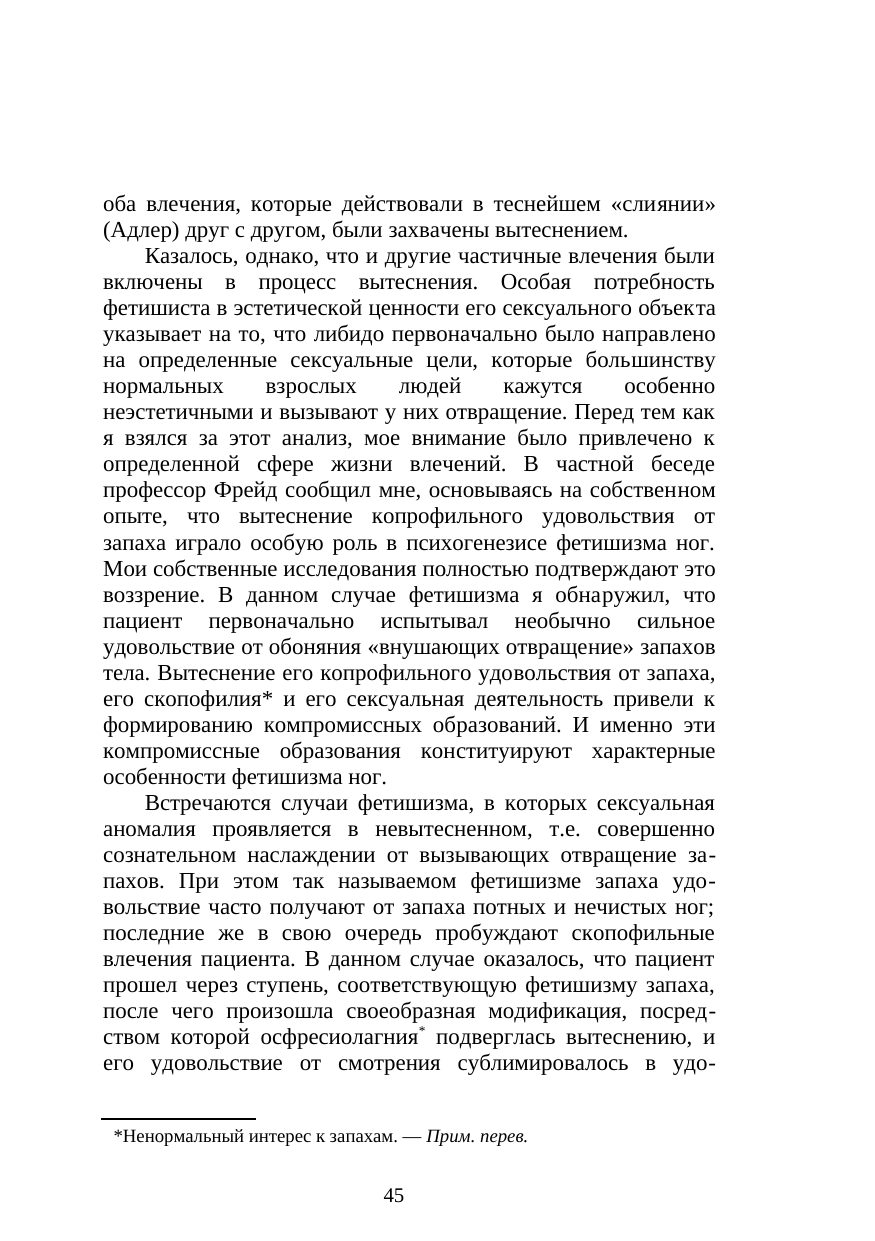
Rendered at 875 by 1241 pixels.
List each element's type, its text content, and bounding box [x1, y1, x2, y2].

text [103, 191, 716, 243]
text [103, 789, 716, 1076]
text Казалось, однако, что и другие частичные влечения были включены в процесс вытеснения. Особая потребность фетишиста в эстетической ценности его сексуального объекта указывает на то, что либидо первоначально было направлено на определенные сексуальные цели, которые большинству нормальных взрослых людей кажутся особенно неэстетичными и вызывают у них отвращение. Перед тем как я взялся за этот анализ, мое внимание было привлечено к определенной сфере жизни влечений. В частной беседе профессор Фрейд сообщил мне, основываясь на собственном опыте, что вытеснение копрофильного удовольствия от запаха играло особую роль в психогенезисе фетишизма ног. Мои собственные исследования полностью подтверждают это воззрение. В данном случае фетишизма я обнаружил, что пациент первоначально испытывал необычно сильное удовольствие от обоняния «внушающих отвращение» запахов тела. Вытеснение его копрофильного удовольствия от запаха, его скопофилия* и его сексуальная деятельность привели к формированию компромиссных образований. И именно эти компромиссные образования конституируют характерные особенности фетишизма ног. [103, 243, 716, 789]
